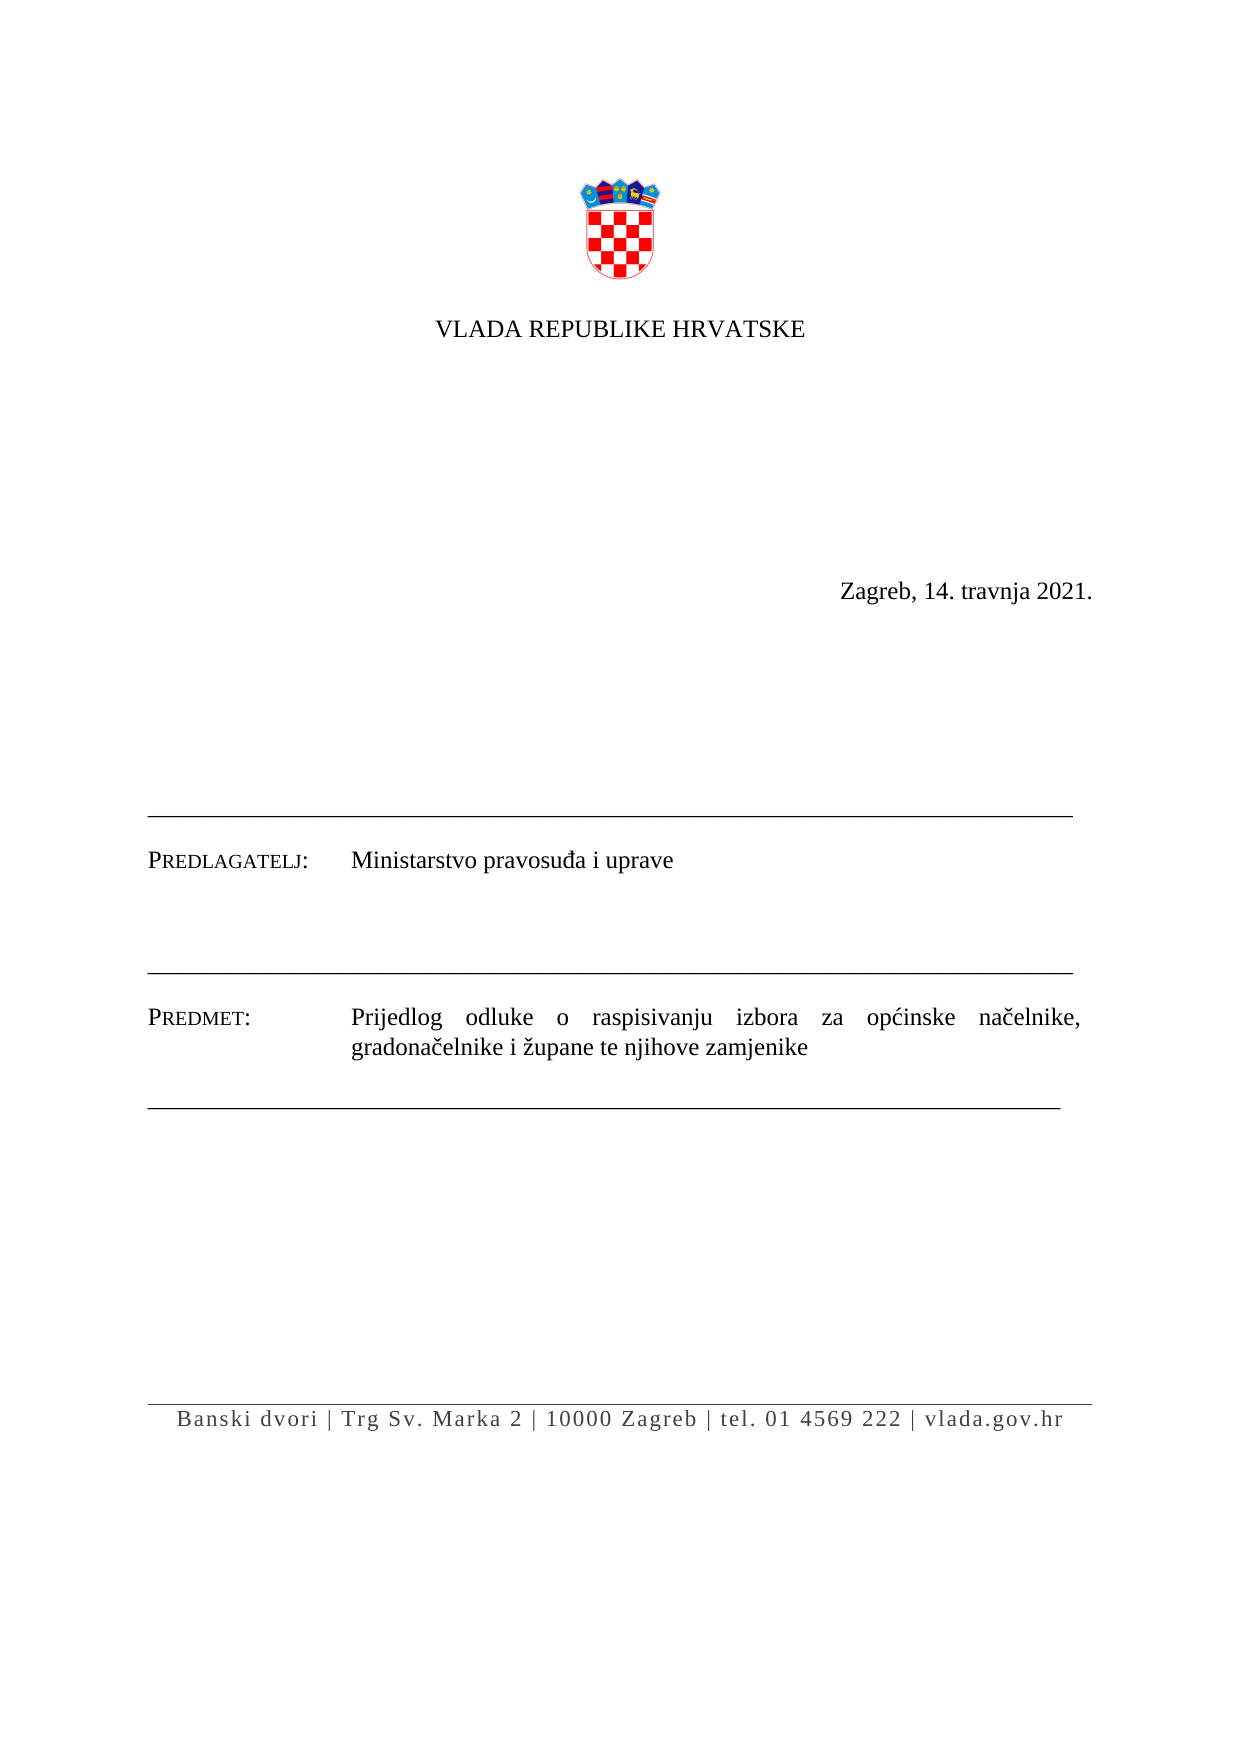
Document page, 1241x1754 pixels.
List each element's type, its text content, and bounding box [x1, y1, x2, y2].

text _________________________________________________________________________ [148, 1083, 1092, 1112]
text VLADA REPUBLIKE HRVATSKE [148, 314, 1092, 343]
table_header Predmet: [136, 1002, 339, 1083]
table_header Predlagatelj: [136, 845, 339, 948]
text __________________________________________________________________________ [148, 791, 1092, 820]
table_header Ministarstvo pravosuđa i uprave [340, 845, 1093, 948]
text Banski dvori | Trg Sv. Marka 2 | 10000 Zagreb | tel. 01 4569 222 | vlada.gov.hr [148, 1405, 1092, 1431]
text Zagreb, 14. travnja 2021. [148, 576, 1092, 605]
table_header Prijedlog odluke o raspisivanju izbora za općinske načelnike, gradonačelnike i župane te njihove zamjenike [340, 1002, 1093, 1083]
text __________________________________________________________________________ [148, 948, 1092, 977]
picture [578, 176, 662, 290]
